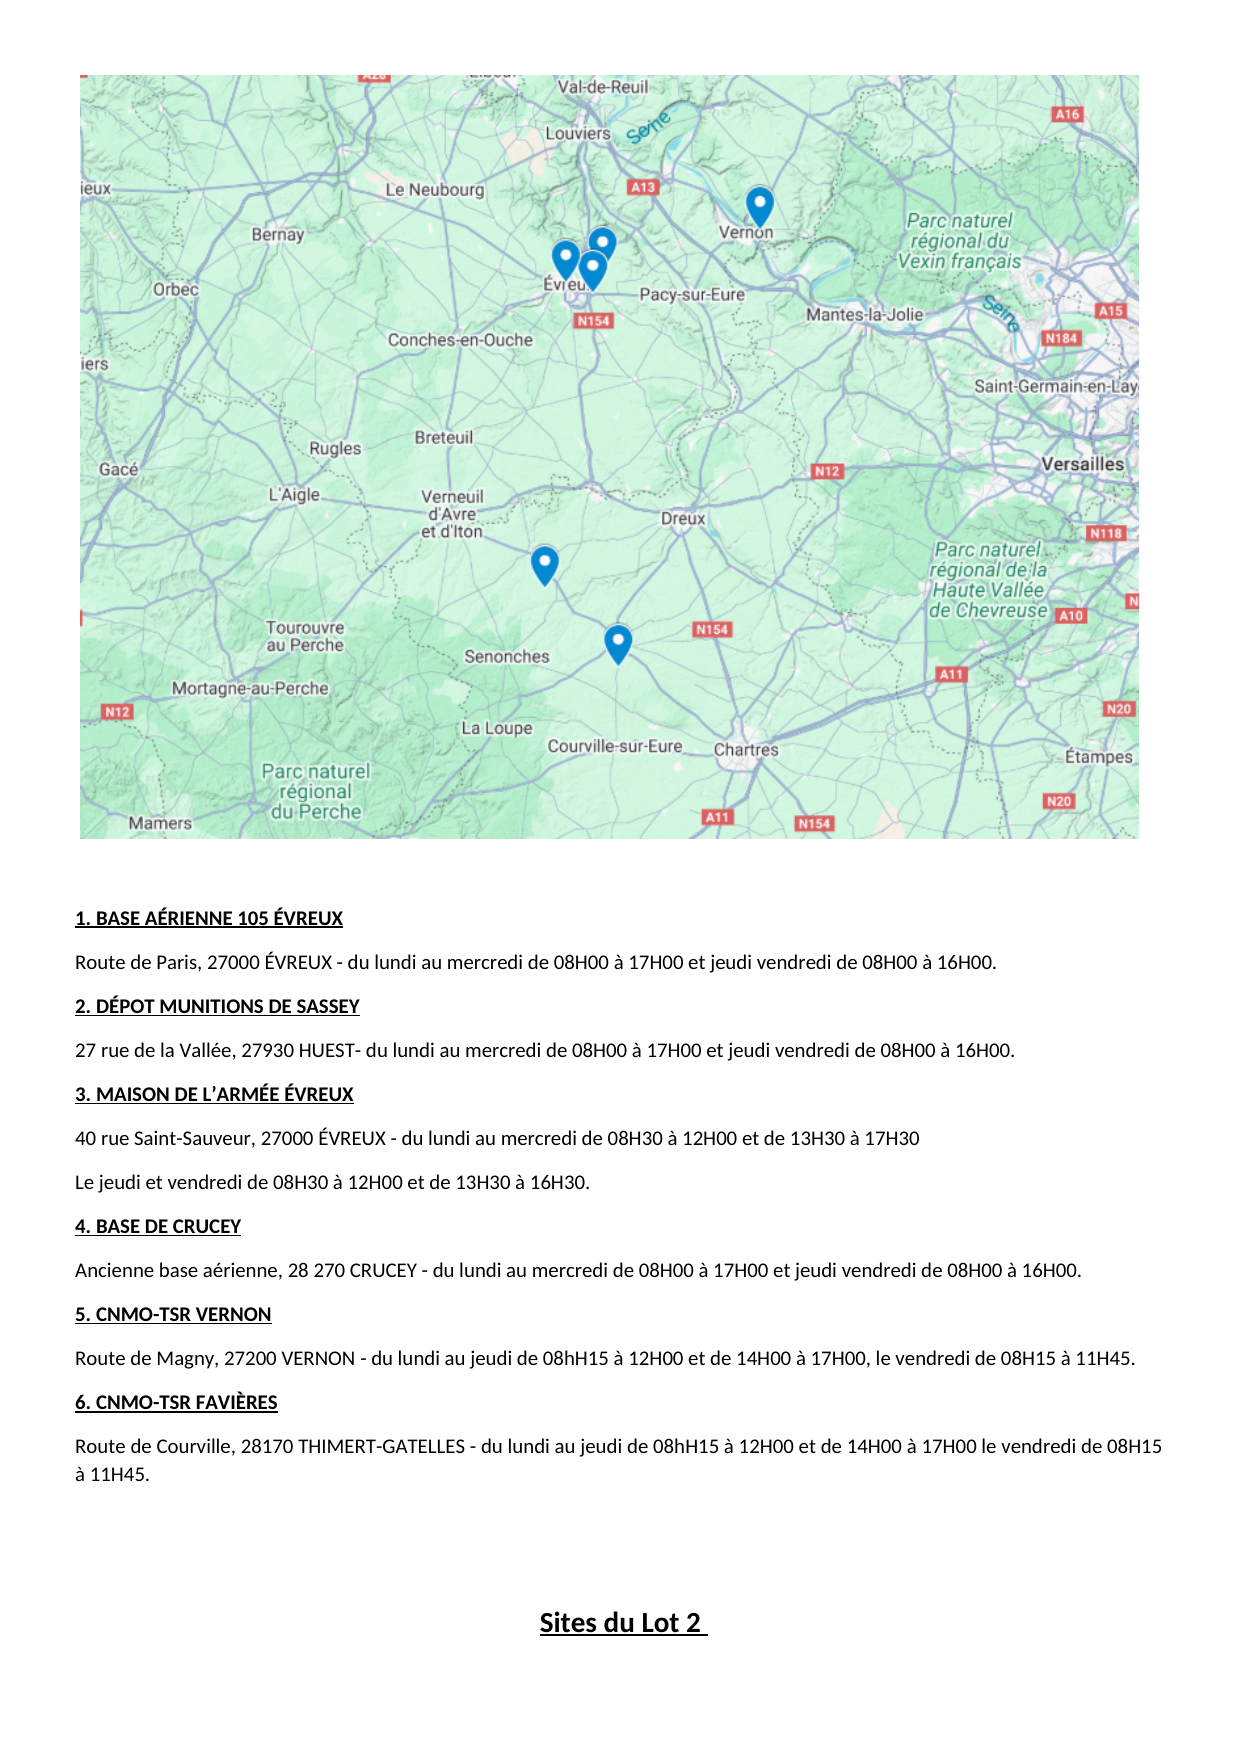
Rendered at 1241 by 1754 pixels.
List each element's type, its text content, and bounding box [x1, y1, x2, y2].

text 40 rue Saint-Sauveur, 27000 ÉVREUX - du lundi au mercredi de 08H30 à 12H00 et de 13H30 à 17H30 [75, 1125, 1165, 1151]
text 5. CNMO-TSR VERNON [75, 1301, 1165, 1327]
text Route de Paris, 27000 ÉVREUX - du lundi au mercredi de 08H00 à 17H00 et jeudi vendredi de 08H00 à 16H00. [75, 949, 1165, 974]
text Route de Courville, 28170 THIMERT-GATELLES - du lundi au jeudi de 08hH15 à 12H00 et de 14H00 à 17H00 le vendredi de 08H15 à 11H45. [75, 1433, 1165, 1486]
text 4. BASE DE CRUCEY [75, 1213, 1165, 1239]
text Route de Magny, 27200 VERNON - du lundi au jeudi de 08hH15 à 12H00 et de 14H00 à 17H00, le vendredi de 08H15 à 11H45. [75, 1345, 1165, 1371]
text 27 rue de la Vallée, 27930 HUEST- du lundi au mercredi de 08H00 à 17H00 et jeudi vendredi de 08H00 à 16H00. [75, 1037, 1165, 1062]
text 2. DÉPOT MUNITIONS DE SASSEY [75, 993, 1165, 1018]
text Le jeudi et vendredi de 08H30 à 12H00 et de 13H30 à 16H30. [75, 1169, 1165, 1194]
picture [80, 75, 1140, 839]
text Sites du Lot 2 [75, 1604, 1165, 1640]
text 1. BASE AÉRIENNE 105 ÉVREUX [75, 905, 1165, 930]
text 6. CNMO-TSR FAVIÈRES [75, 1389, 1165, 1415]
text 3. MAISON DE L’ARMÉE ÉVREUX [75, 1081, 1165, 1106]
text Ancienne base aérienne, 28 270 CRUCEY - du lundi au mercredi de 08H00 à 17H00 et jeudi vendredi de 08H00 à 16H00. [75, 1257, 1165, 1283]
